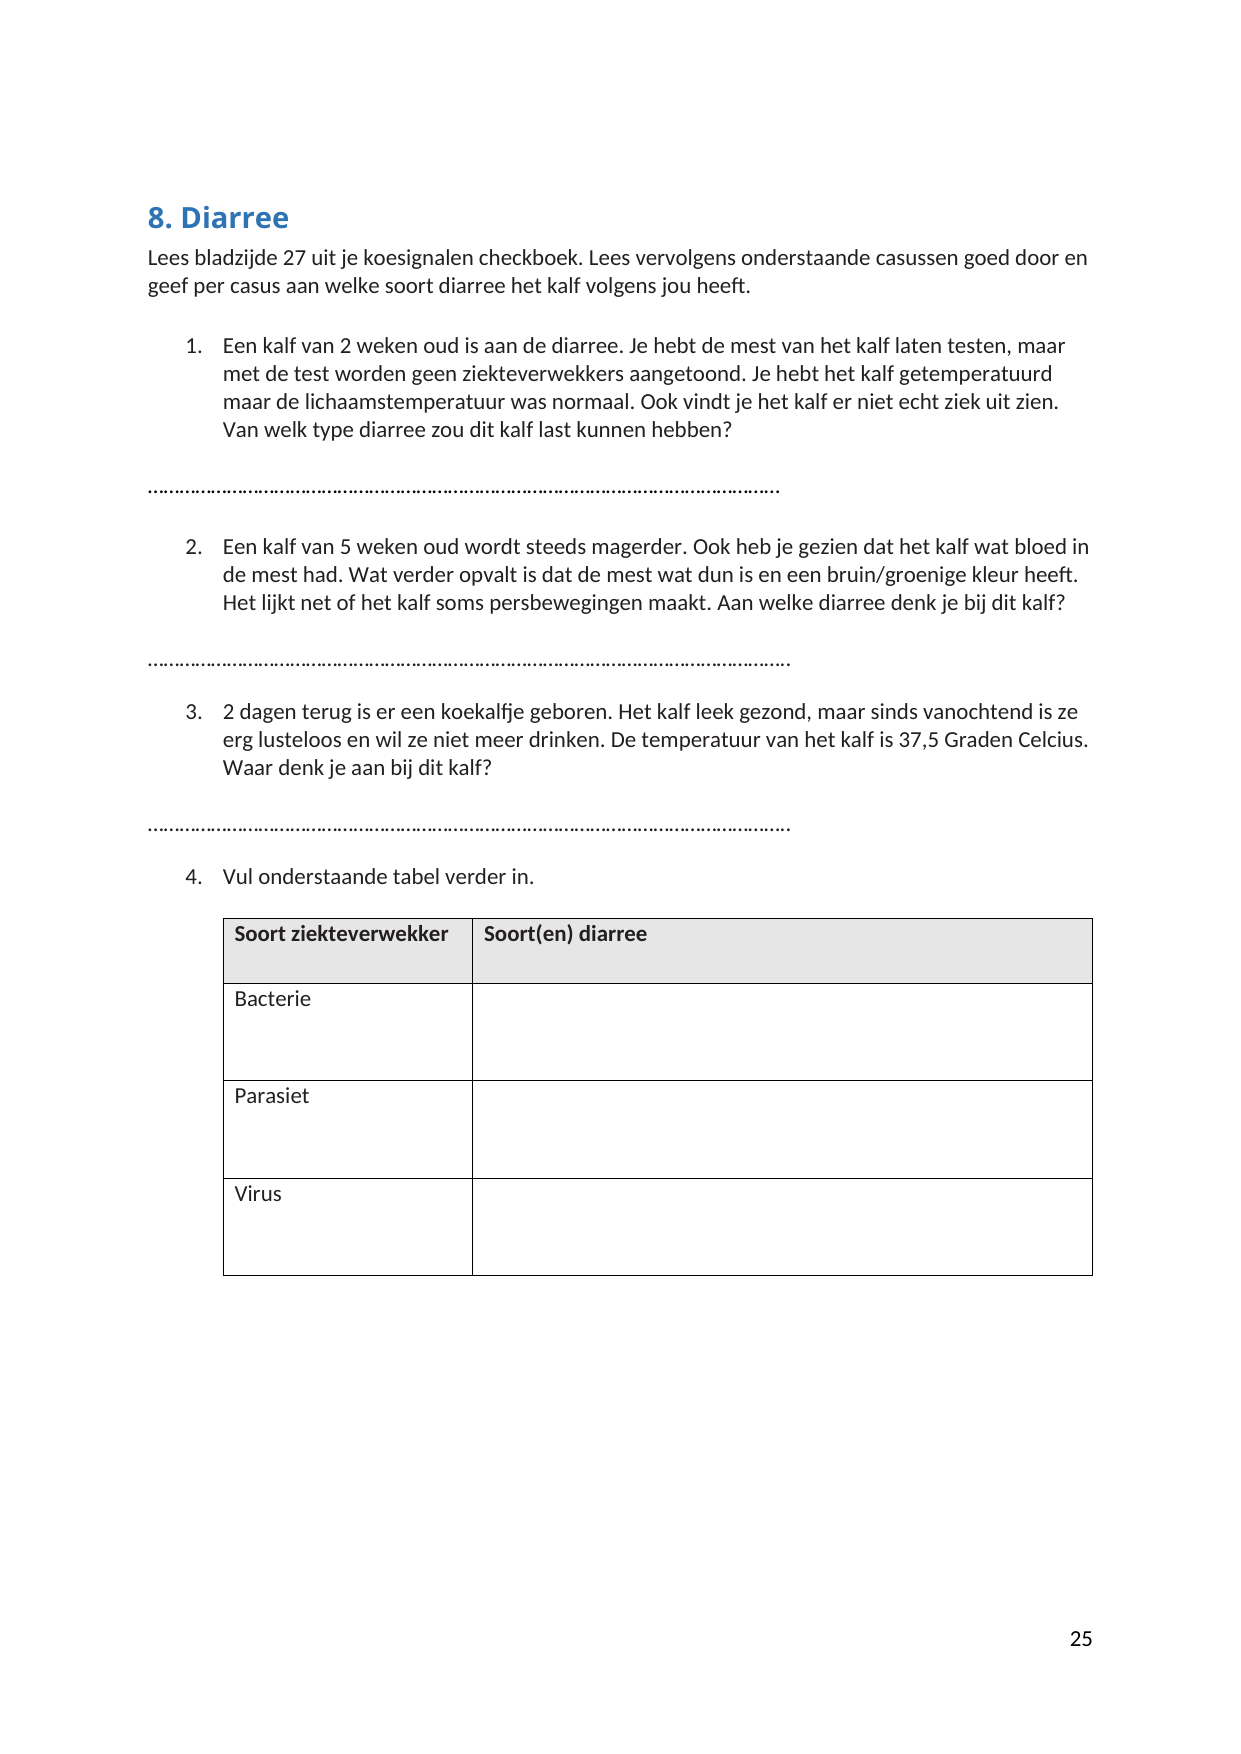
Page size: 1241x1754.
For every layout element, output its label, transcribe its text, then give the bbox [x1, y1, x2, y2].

text ………………………………………………………………………………………………………… [148, 472, 1093, 499]
list Een kalf van 5 weken oud wordt steeds magerder. Ook heb je gezien dat het kalf wat bloed in de mest had. Wat verder opvalt is dat de mest wat dun is en een bruin/groenige kleur heeft. Het lijkt net of het kalf soms persbewegingen maakt. Aan welke diarree denk je bij dit kalf? [185, 532, 1093, 616]
table_header Soort(en) diarree [473, 919, 1092, 983]
text ………………………………………………………………………………………………………….. [148, 809, 1093, 837]
text ………………………………………………………………………………………………………….. [148, 644, 1093, 672]
table_cell Parasiet [224, 1081, 472, 1178]
table_cell [473, 1179, 1092, 1275]
table_cell Virus [224, 1179, 472, 1275]
list Vul onderstaande tabel verder in. [185, 862, 1093, 890]
table_header Soort ziekteverwekker [224, 919, 472, 983]
list 2 dagen terug is er een koekalfje geboren. Het kalf leek gezond, maar sinds vanochtend is ze erg lusteloos en wil ze niet meer drinken. De temperatuur van het kalf is 37,5 Graden Celcius. Waar denk je aan bij dit kalf? [185, 697, 1093, 781]
text Lees bladzijde 27 uit je koesignalen checkboek. Lees vervolgens onderstaande casussen goed door en geef per casus aan welke soort diarree het kalf volgens jou heeft. [148, 243, 1093, 299]
table_cell [473, 1081, 1092, 1178]
list Een kalf van 2 weken oud is aan de diarree. Je hebt de mest van het kalf laten testen, maar met de test worden geen ziekteverwekkers aangetoond. Je hebt het kalf getemperatuurd maar de lichaamstemperatuur was normaal. Ook vindt je het kalf er niet echt ziek uit zien. Van welk type diarree zou dit kalf last kunnen hebben? [185, 331, 1093, 443]
table_cell Bacterie [224, 984, 472, 1080]
subtitle 8. Diarree [148, 198, 1093, 237]
table_cell [473, 984, 1092, 1080]
